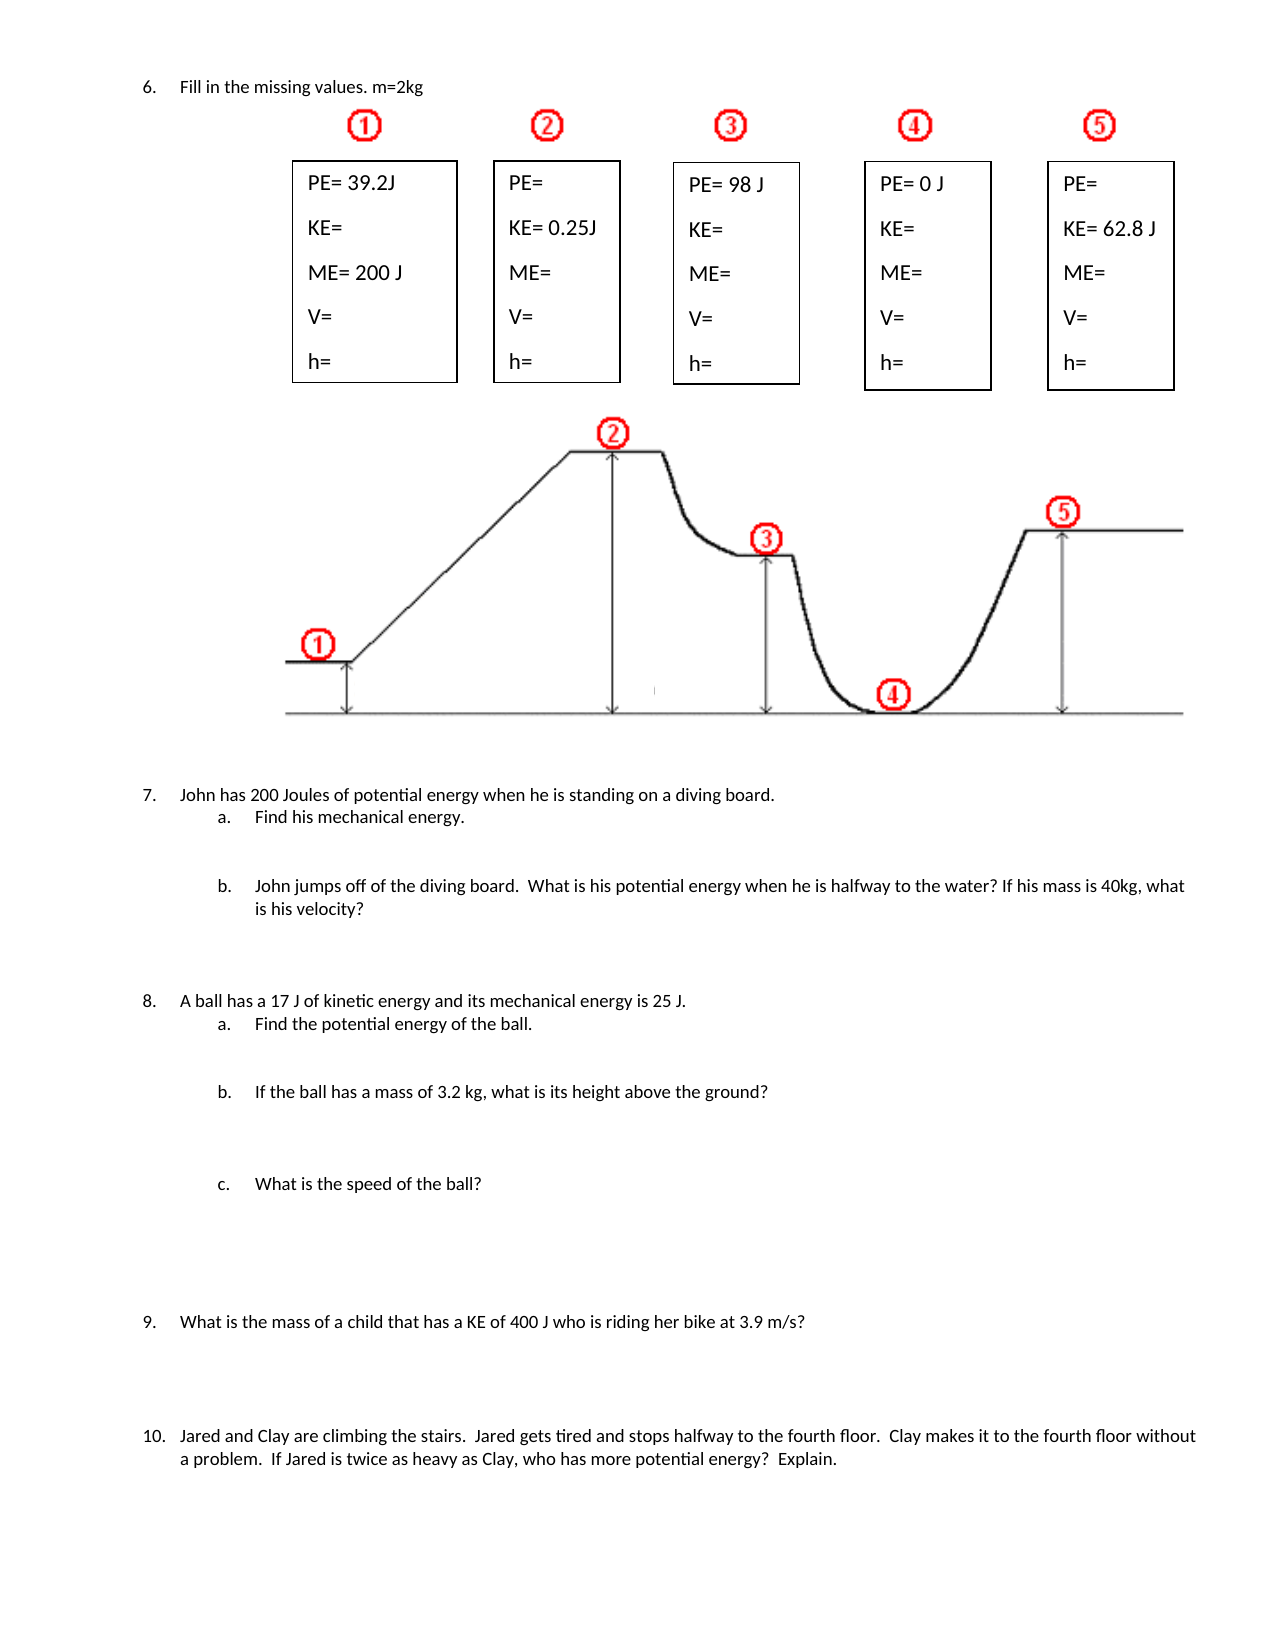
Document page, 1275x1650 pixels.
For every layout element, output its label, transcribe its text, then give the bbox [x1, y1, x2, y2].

list Find the potential energy of the ball. [217, 1012, 1200, 1035]
list A ball has a 17 J of kinetic energy and its mechanical energy is 25 J. [142, 989, 1200, 1012]
list John has 200 Joules of potential energy when he is standing on a diving board. [142, 783, 1200, 806]
picture [275, 98, 1198, 744]
list Jared and Clay are climbing the stairs. Jared gets tired and stops halfway to the fourth floor. Clay makes it to the fourth floor without a problem. If Jared is twice as heavy as Clay, who has more potential energy? Explain. [142, 1424, 1200, 1470]
list What is the mass of a child that has a KE of 400 J who is riding her bike at 3.9 m/s? [142, 1310, 1200, 1333]
list John jumps off of the diving board. What is his potential energy when he is halfway to the water? If his mass is 40kg, what is his velocity? [217, 874, 1200, 920]
list If the ball has a mass of 3.2 kg, what is its height above the ground? [217, 1081, 1200, 1104]
list Find his mechanical energy. [217, 806, 1200, 829]
list What is the speed of the ball? [217, 1172, 1200, 1195]
list Fill in the missing values. m=2kg [142, 75, 1200, 98]
